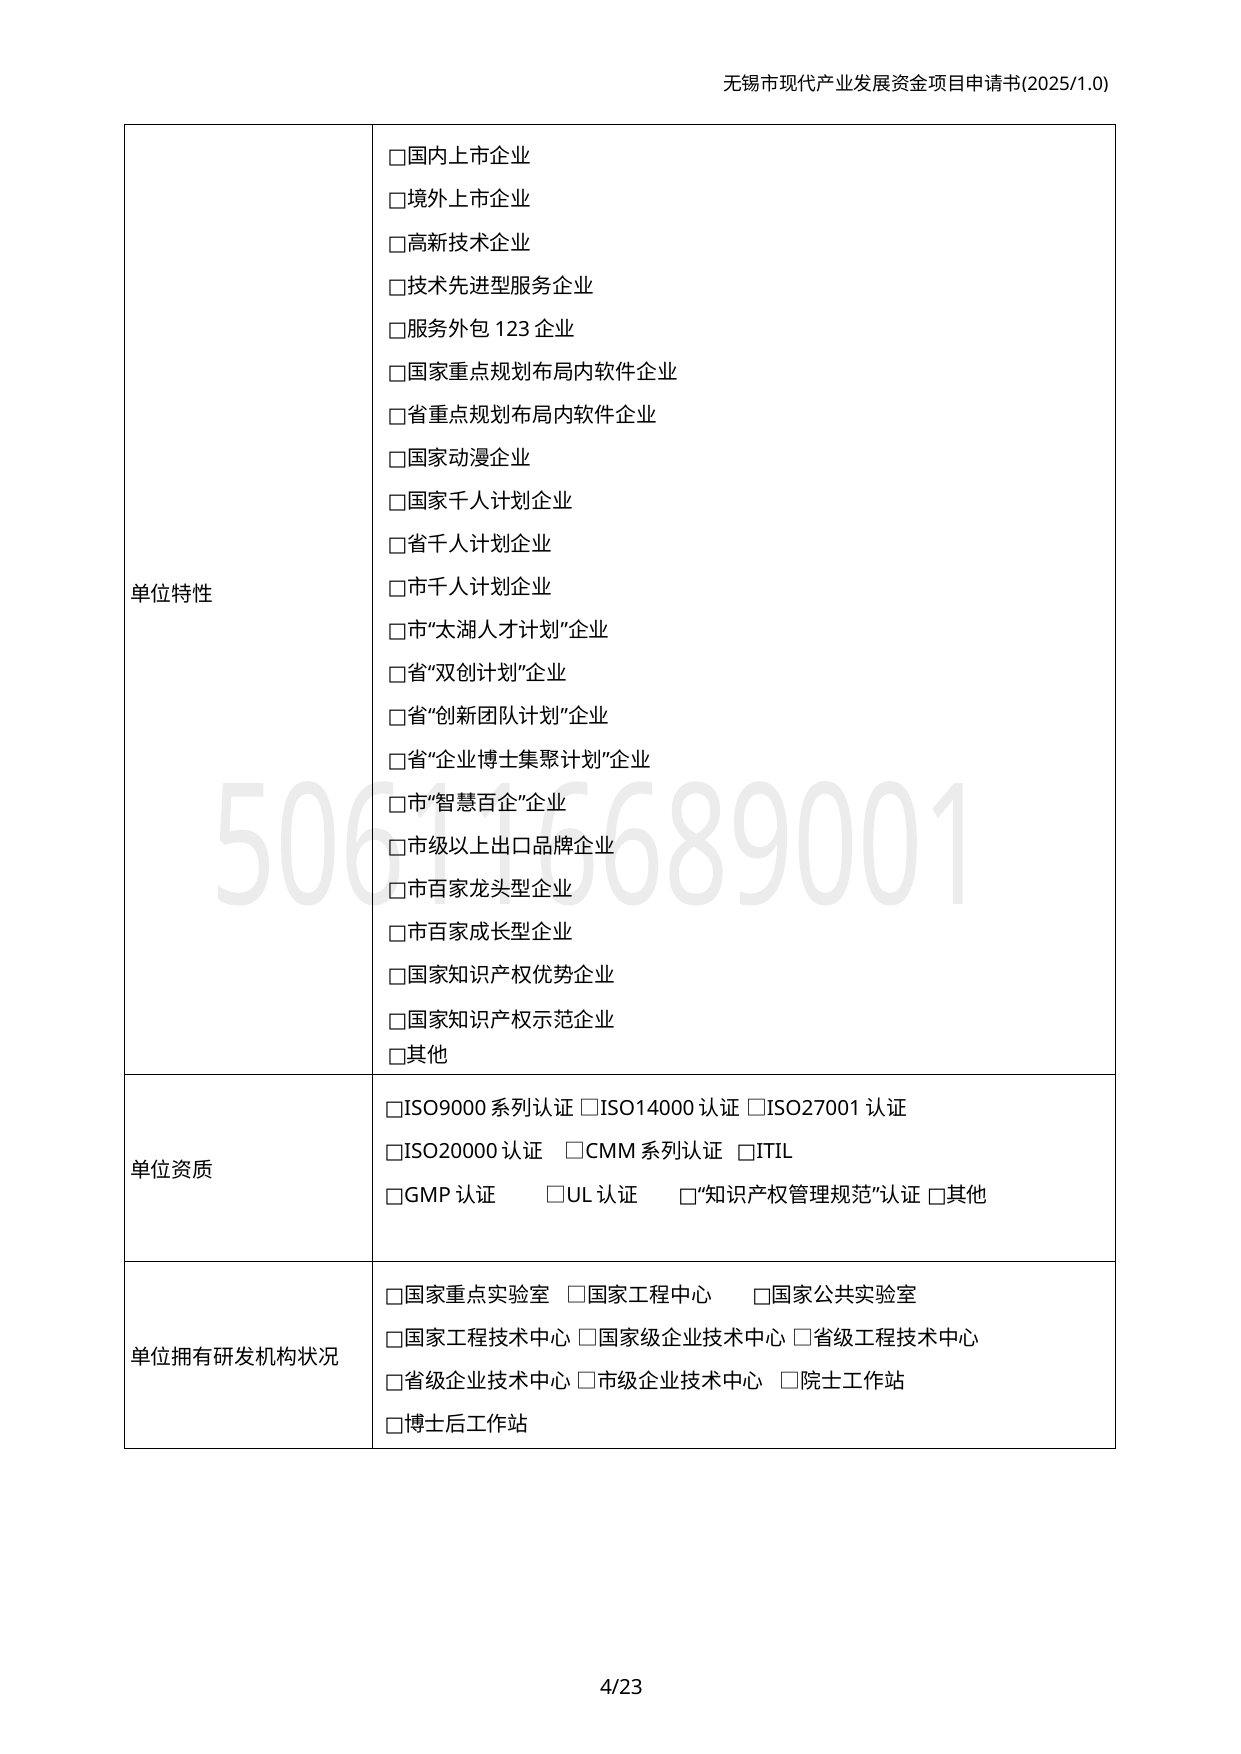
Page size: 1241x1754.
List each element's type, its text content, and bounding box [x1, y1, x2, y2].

table_header □国内上市企业 □境外上市企业 □高新技术企业 □技术先进型服务企业 □服务外包123企业 □国家重点规划布局内软件企业 □省重点规划布局内软件企业 □国家动漫企业 □国家千人计划企业 □省千人计划企业 □市千人计划企业 □市“太湖人才计划”企业 □省“双创计划”企业 □省“创新团队计划”企业 □省“企业博士集聚计划”企业 □市“智慧百企”企业 □市级以上出口品牌企业 □市百家龙头型企业 □市百家成长型企业 □国家知识产权优势企业 □国家知识产权示范企业 □其他 [373, 125, 1115, 1074]
table_cell 单位拥有研发机构状况 [125, 1262, 372, 1448]
table_cell □国家重点实验室 □国家工程中心 □国家公共实验室 □国家工程技术中心 □国家级企业技术中心 □省级工程技术中心 □省级企业技术中心 □市级企业技术中心 □院士工作站 □博士后工作站 [373, 1262, 1115, 1448]
table_cell 单位资质 [125, 1075, 372, 1261]
table_header 单位特性 [125, 125, 372, 1074]
table_cell □ISO9000系列认证 □ISO14000认证 □ISO27001认证 □ISO20000认证 □CMM系列认证 □ITIL □GMP认证 □UL认证 □“知识产权管理规范”认证 □其他 [373, 1075, 1115, 1261]
